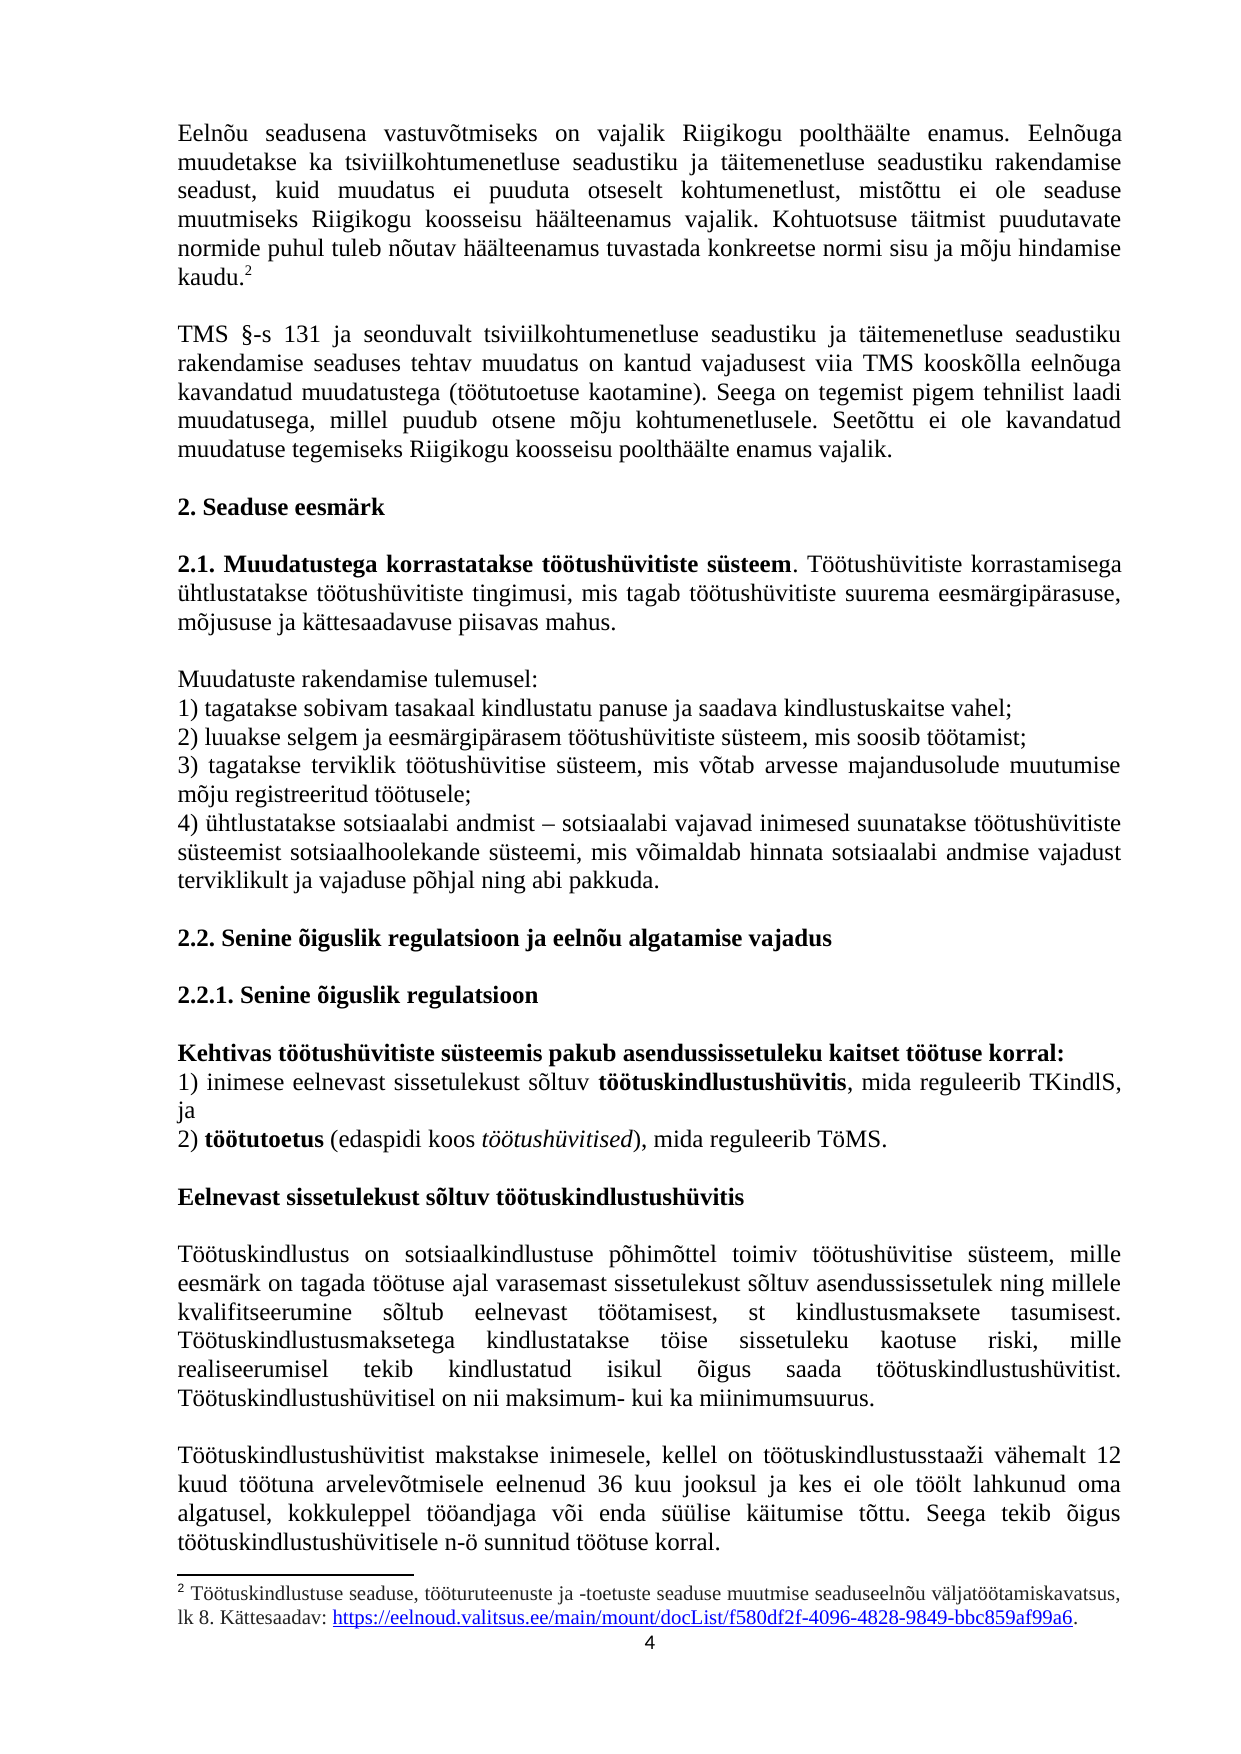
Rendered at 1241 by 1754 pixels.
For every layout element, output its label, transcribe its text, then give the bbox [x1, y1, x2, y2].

text Kehtivas töötushüvitiste süsteemis pakub asendussissetuleku kaitset töötuse korral: [177, 1038, 1122, 1067]
text 2.2. Senine õiguslik regulatsioon ja eelnõu algatamise vajadus [177, 923, 1122, 952]
text 2.1. Muudatustega korrastatakse töötushüvitiste süsteem. Töötushüvitiste korrastamisega ühtlustatakse töötushüvitiste tingimusi, mis tagab töötushüvitiste suurema eesmärgipärasuse, mõjususe ja kättesaadavuse piisavas mahus. [177, 549, 1122, 636]
text Eelnõu seadusena vastuvõtmiseks on vajalik Riigikogu poolthäälte enamus. Eelnõuga muudetakse ka tsiviilkohtumenetluse seadustiku ja täitemenetluse seadustiku rakendamise seadust, kuid muudatus ei puuduta otseselt kohtumenetlust, mistõttu ei ole seaduse muutmiseks Riigikogu koosseisu häälteenamus vajalik. Kohtuotsuse täitmist puudutavate normide puhul tuleb nõutav häälteenamus tuvastada konkreetse normi sisu ja mõju hindamise kaudu. [177, 118, 1122, 291]
text Töötuskindlustus on sotsiaalkindlustuse põhimõttel toimiv töötushüvitise süsteem, mille eesmärk on tagada töötuse ajal varasemast sissetulekust sõltuv asendussissetulek ning millele kvalifitseerumine sõltub eelnevast töötamisest, st kindlustusmaksete tasumisest. Töötuskindlustusmaksetega kindlustatakse töise sissetuleku kaotuse riski, mille realiseerumisel tekib kindlustatud isikul õigus saada töötuskindlustushüvitist. Töötuskindlustushüvitisel on nii maksimum- kui ka miinimumsuurus. [177, 1239, 1122, 1412]
text 2) luuakse selgem ja eesmärgipärasem töötushüvitiste süsteem, mis soosib töötamist; [177, 722, 1122, 751]
text Eelnevast sissetulekust sõltuv töötuskindlustushüvitis [177, 1182, 1122, 1211]
text Muudatuste rakendamise tulemusel: [177, 664, 1122, 693]
text 1) inimese eelnevast sissetulekust sõltuv töötuskindlustushüvitis, mida reguleerib TKindlS, ja [177, 1067, 1122, 1124]
text 2) töötutoetus (edaspidi koos töötushüvitised), mida reguleerib TöMS. [177, 1124, 1122, 1153]
text Töötuskindlustushüvitist makstakse inimesele, kellel on töötuskindlustusstaaži vähemalt 12 kuud töötuna arvelevõtmisele eelnenud 36 kuu jooksul ja kes ei ole töölt lahkunud oma algatusel, kokkuleppel tööandjaga või enda süülise käitumise tõttu. Seega tekib õigus töötuskindlustushüvitisele n-ö sunnitud töötuse korral. [177, 1441, 1122, 1556]
text 1) tagatakse sobivam tasakaal kindlustatu panuse ja saadava kindlustuskaitse vahel; [177, 693, 1122, 722]
text 4) ühtlustatakse sotsiaalabi andmist – sotsiaalabi vajavad inimesed suunatakse töötushüvitiste süsteemist sotsiaalhoolekande süsteemi, mis võimaldab hinnata sotsiaalabi andmise vajadust terviklikult ja vajaduse põhjal ning abi pakkuda. [177, 808, 1122, 894]
text 2.2.1. Senine õiguslik regulatsioon [177, 981, 1122, 1009]
text TMS §-s 131 ja seonduvalt tsiviilkohtumenetluse seadustiku ja täitemenetluse seadustiku rakendamise seaduses tehtav muudatus on kantud vajadusest viia TMS kooskõlla eelnõuga kavandatud muudatustega (töötutoetuse kaotamine). Seega on tegemist pigem tehnilist laadi muudatusega, millel puudub otsene mõju kohtumenetlusele. Seetõttu ei ole kavandatud muudatuse tegemiseks Riigikogu koosseisu poolthäälte enamus vajalik. [177, 319, 1122, 463]
text 2. Seaduse eesmärk [177, 492, 1122, 521]
text 3) tagatakse terviklik töötushüvitise süsteem, mis võtab arvesse majandusolude muutumise mõju registreeritud töötusele; [177, 751, 1122, 808]
